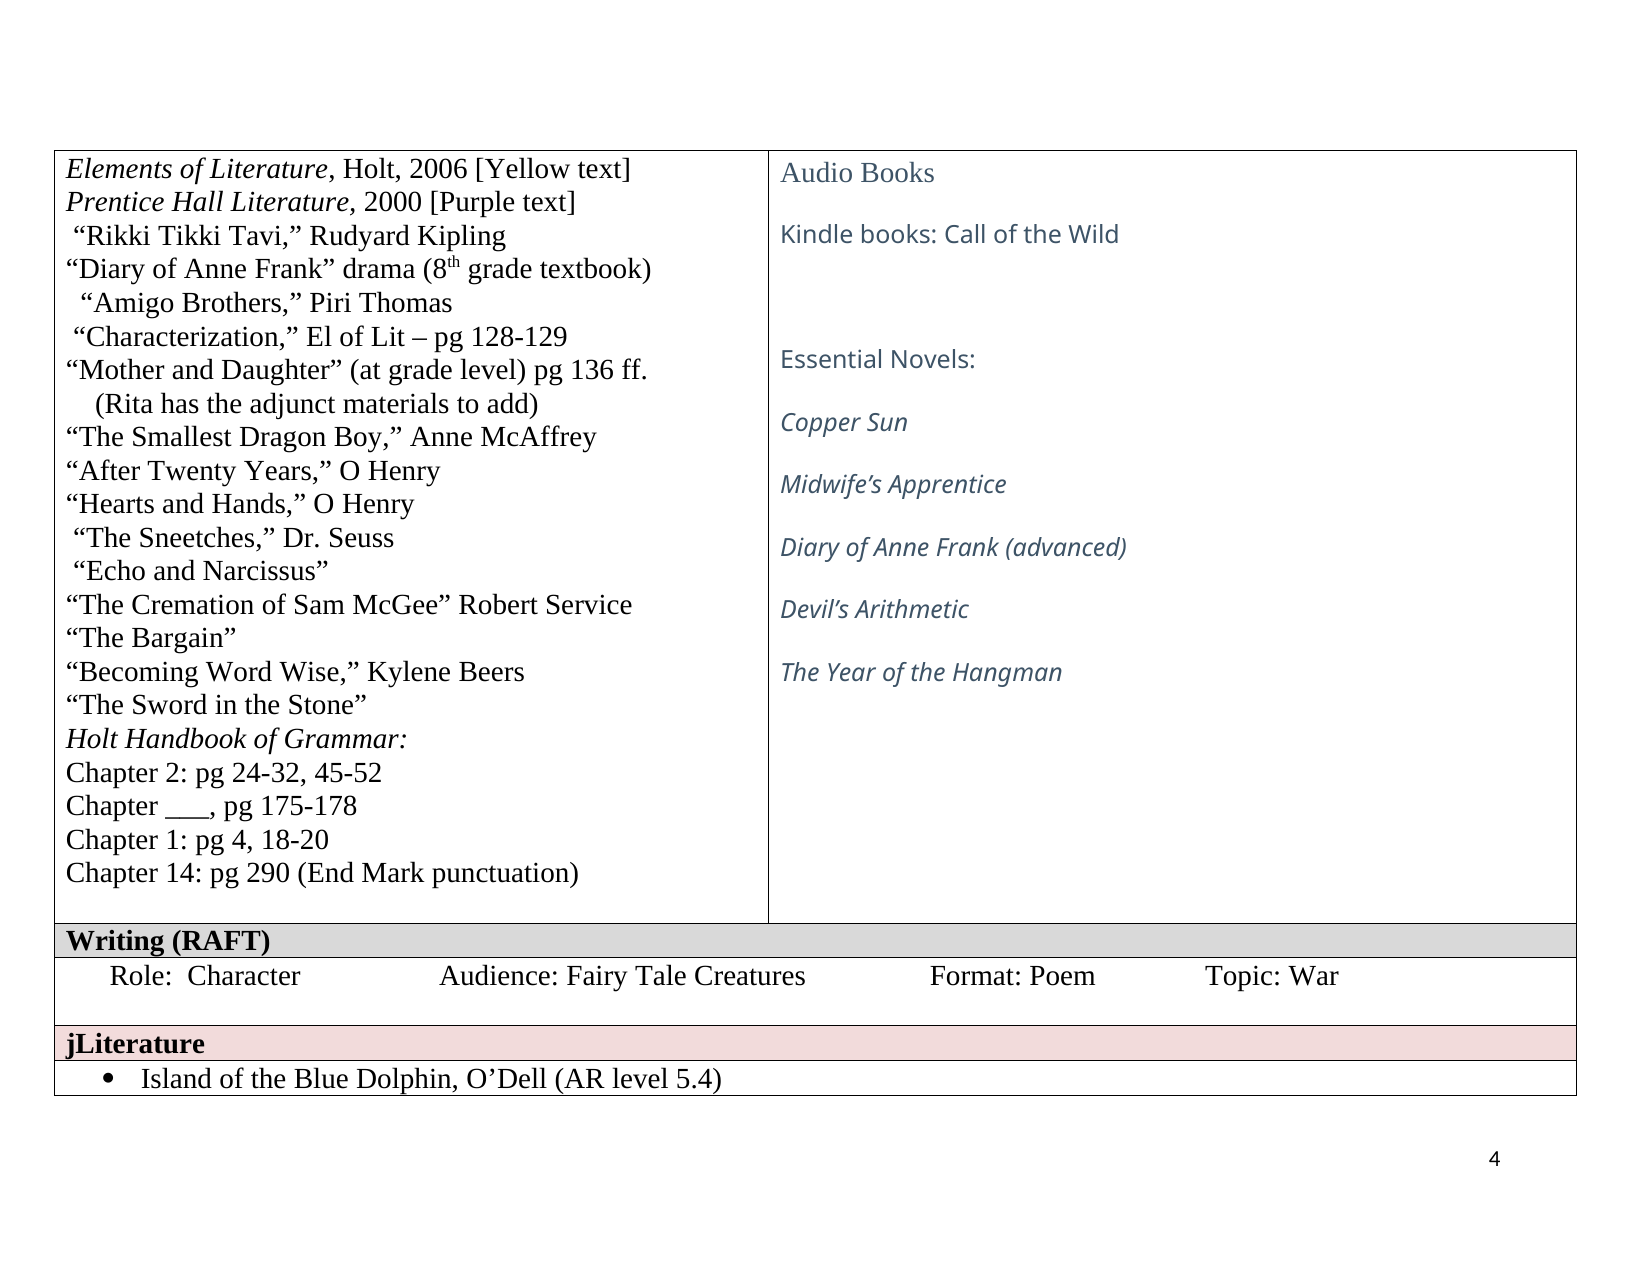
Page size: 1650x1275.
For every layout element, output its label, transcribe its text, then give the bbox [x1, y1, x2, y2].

table_cell Role: Character Audience: Fairy Tale Creatures Format: Poem Topic: War [55, 958, 1576, 1025]
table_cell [55, 1061, 1576, 1094]
table_cell Writing (RAFT) [55, 924, 1576, 957]
table_cell Audio Books Kindle books: Call of the Wild Essential Novels: Copper Sun Midwife’s Apprentice Diary of Anne Frank (advanced) Devil’s Arithmetic The Year of the Hangman [769, 151, 1576, 922]
table_cell Elements of Literature, Holt, 2006 [Yellow text] Prentice Hall Literature, 2000 [Purple text] “Rikki Tikki Tavi,” Rudyard Kipling “Diary of Anne Frank” drama (8th grade textbook) “Amigo Brothers,” Piri Thomas “Characterization,” El of Lit – pg 128-129 “Mother and Daughter” (at grade level) pg 136 ff. (Rita has the adjunct materials to add) “The Smallest Dragon Boy,” Anne McAffrey “After Twenty Years,” O Henry “Hearts and Hands,” O Henry “The Sneetches,” Dr. Seuss “Echo and Narcissus” “The Cremation of Sam McGee” Robert Service “The Bargain” “Becoming Word Wise,” Kylene Beers “The Sword in the Stone” Holt Handbook of Grammar: Chapter 2: pg 24-32, 45-52 Chapter ___, pg 175-178 Chapter 1: pg 4, 18-20 Chapter 14: pg 290 (End Mark punctuation) [55, 151, 768, 922]
table_cell jLiterature [55, 1026, 1576, 1060]
